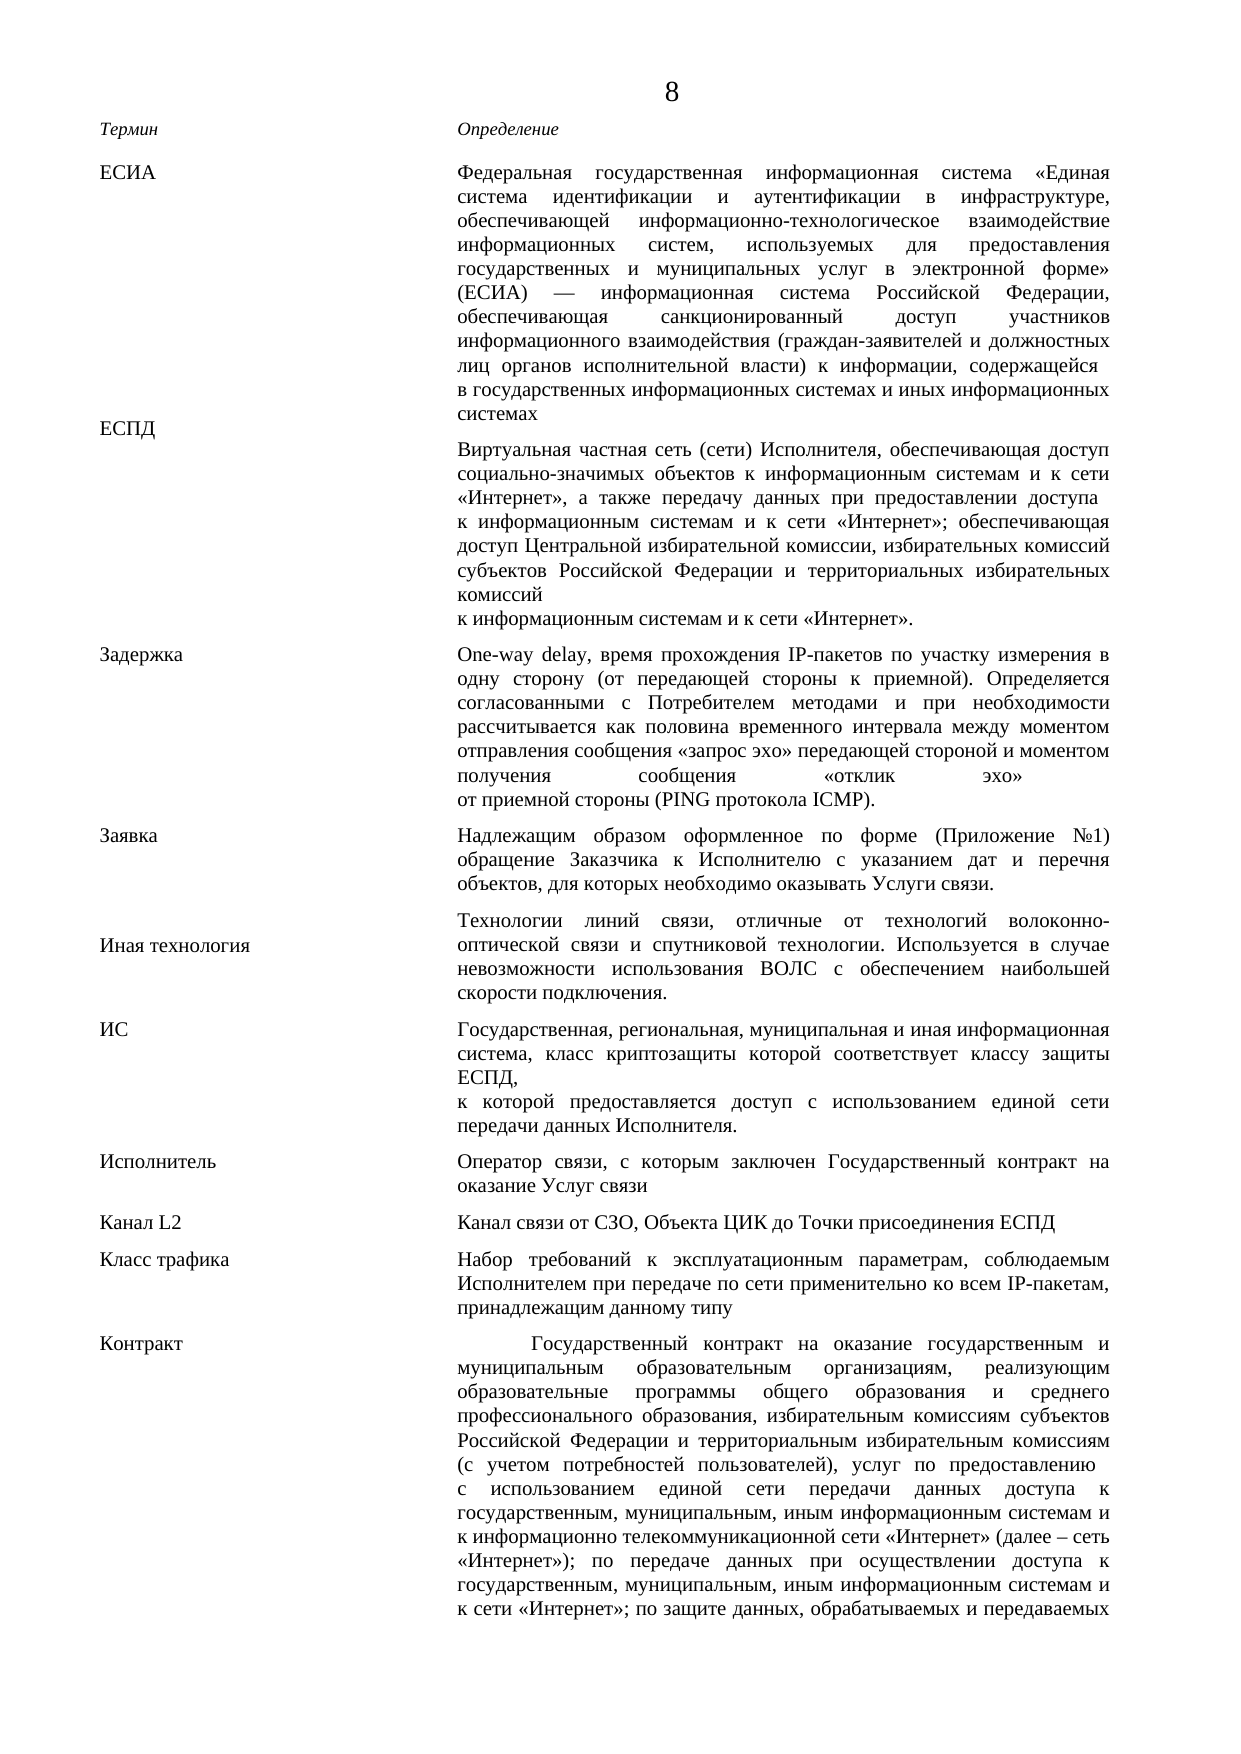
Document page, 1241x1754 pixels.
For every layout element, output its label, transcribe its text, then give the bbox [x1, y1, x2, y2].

table_header Определение [446, 118, 1122, 160]
table_cell Канал связи от СЗО, Объекта ЦИК до Точки присоединения ЕСПД [446, 1210, 1122, 1247]
table_cell ЕСИА ЕСПД [88, 160, 446, 642]
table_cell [446, 1331, 1122, 1620]
table_cell Оператор связи, c которым заключен Государственный контракт на оказание Услуг связи [446, 1149, 1122, 1210]
table_cell Задержка [88, 642, 446, 823]
table_cell Федеральная государственная информационная система «Единая система идентификации и аутентификации в инфраструктуре, обеспечивающей информационно-технологическое взаимодействие информационных систем, используемых для предоставления государственных и муниципальных услуг в электронной форме» (ЕСИА) — информационная система Российской Федерации, обеспечивающая санкционированный доступ участников информационного взаимодействия (граждан-заявителей и должностных лиц органов исполнительной власти) к информации, содержащейся в государственных информационных системах и иных информационных системах Виртуальная частная сеть (сети) Исполнителя, обеспечивающая доступ социально-значимых объектов к информационным системам и к сети «Интернет», а также передачу данных при предоставлении доступа к информационным системам и к сети «Интернет»; обеспечивающая доступ Центральной избирательной комиссии, избирательных комиссий субъектов Российской Федерации и территориальных избирательных комиссий к информационным системам и к сети «Интернет». [446, 160, 1122, 642]
table_header Термин [88, 118, 446, 160]
table_cell Государственная, региональная, муниципальная и иная информационная система, класс криптозащиты которой соответствует классу защиты ЕСПД, к которой предоставляется доступ с использованием единой сети передачи данных Исполнителя. [446, 1017, 1122, 1149]
table_cell Надлежащим образом оформленное по форме (Приложение №1) обращение Заказчика к Исполнителю с указанием дат и перечня объектов, для которых необходимо оказывать Услуги связи. Технологии линий связи, отличные от технологий волоконно-оптической связи и спутниковой технологии. Используется в случае невозможности использования ВОЛС с обеспечением наибольшей скорости подключения. [446, 823, 1122, 1017]
table_cell Контракт Компонент [88, 1331, 446, 1620]
table_cell Класс трафика [88, 1247, 446, 1331]
table_cell Оne-way delay, время прохождения IP-пакетов по участку измерения в одну сторону (от передающей стороны к приемной). Определяется согласованными с Потребителем методами и при необходимости рассчитывается как половина временного интервала между моментом отправления сообщения «запрос эхо» передающей стороной и моментом получения сообщения «отклик эхо» от приемной стороны (PING протокола ICMP). [446, 642, 1122, 823]
table_cell ИС [88, 1017, 446, 1149]
table_cell Набор требований к эксплуатационным параметрам, соблюдаемым Исполнителем при передаче по сети применительно ко всем IP-пакетам, принадлежащим данному типу [446, 1247, 1122, 1331]
table_cell Канал L2 [88, 1210, 446, 1247]
table_cell Исполнитель [88, 1149, 446, 1210]
table_cell Заявка Иная технология [88, 823, 446, 1017]
